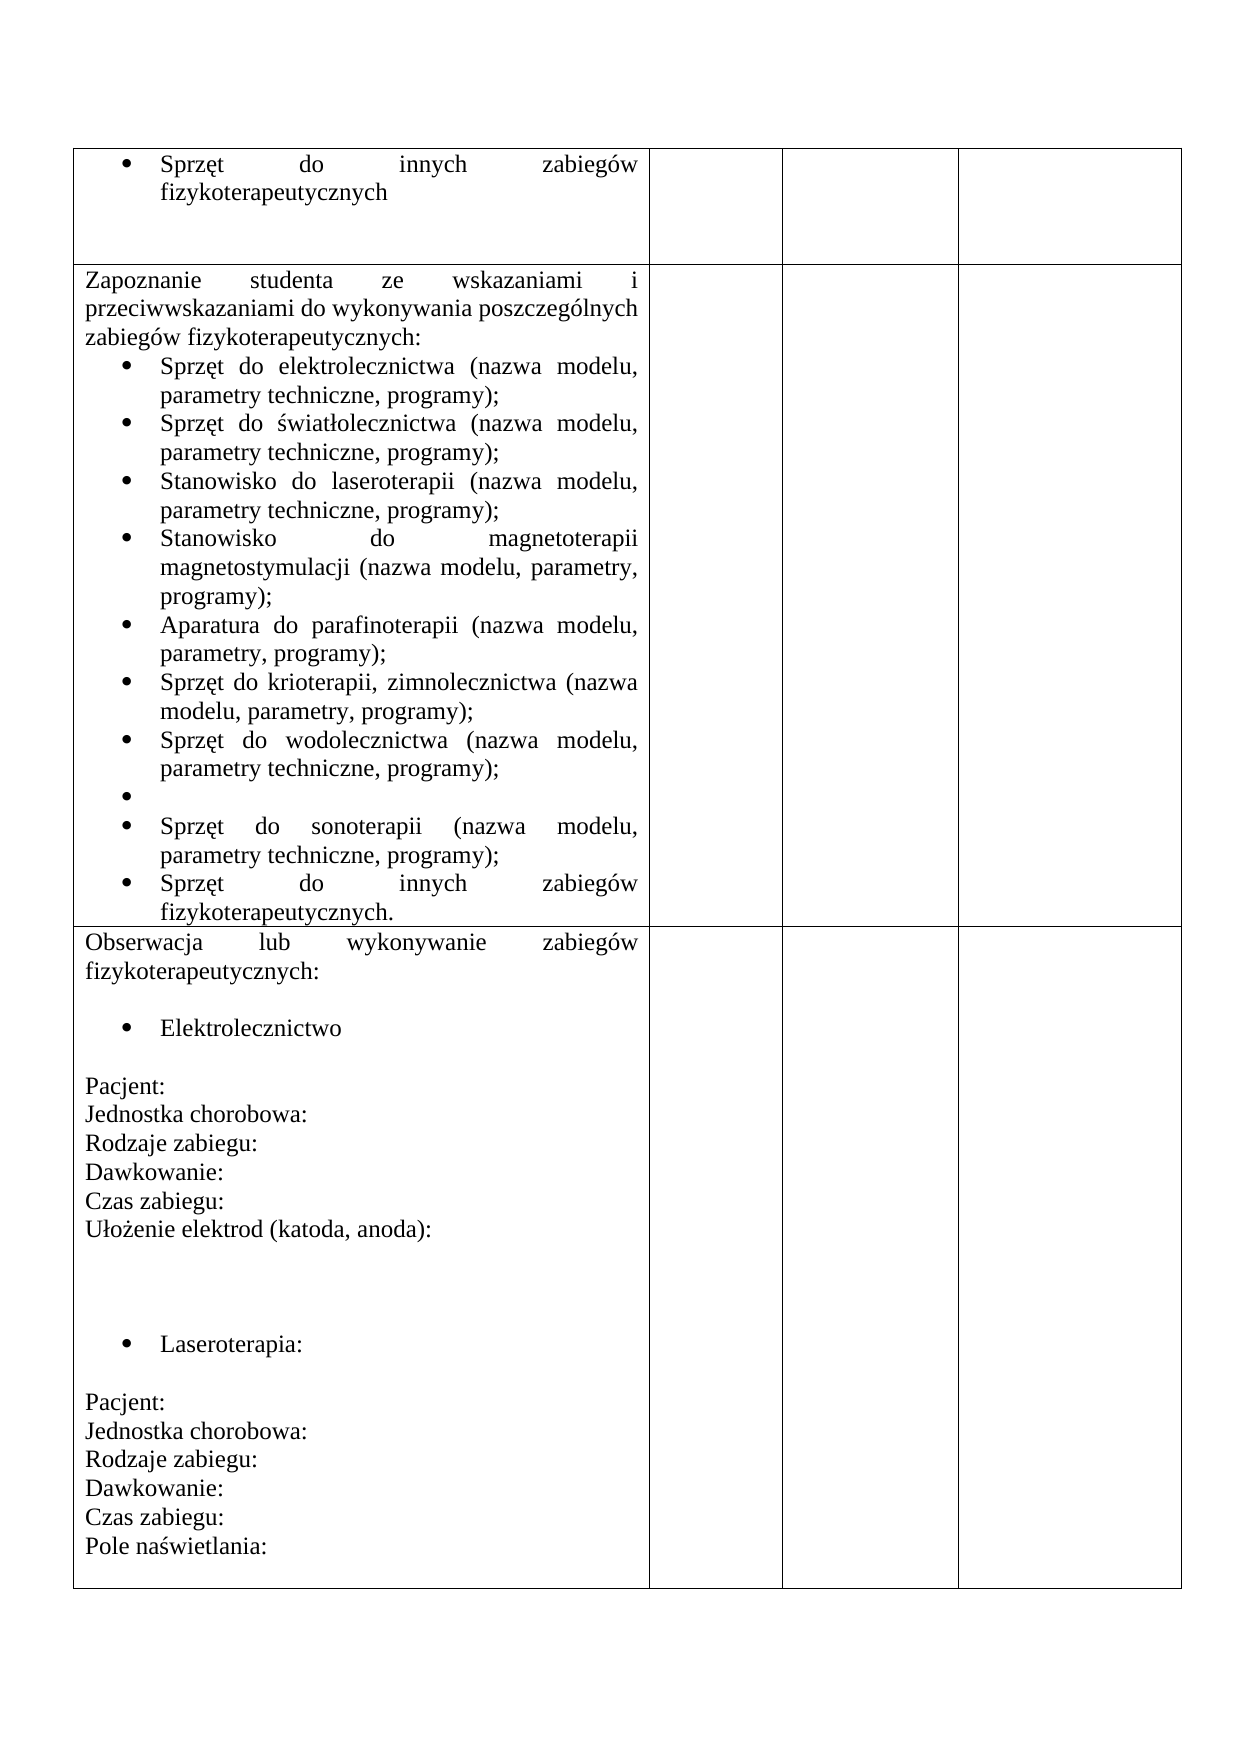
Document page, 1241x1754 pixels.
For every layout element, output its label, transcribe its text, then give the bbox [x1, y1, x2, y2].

table_cell [650, 927, 782, 1588]
table_cell [650, 149, 782, 264]
table_cell [783, 927, 958, 1588]
table_cell [783, 265, 958, 926]
table_cell Zapoznanie studenta ze wskazaniami i przeciwwskazaniami do wykonywania poszczególnych zabiegów fizykoterapeutycznych: Sprzęt do elektrolecznictwa (nazwa modelu, parametry techniczne, programy); Sprzęt do światłolecznictwa (nazwa modelu, parametry techniczne, programy); Stanowisko do laseroterapii (nazwa modelu, parametry techniczne, programy); Stanowisko do magnetoterapii magnetostymulacji (nazwa modelu, parametry, programy); Aparatura do parafinoterapii (nazwa modelu, parametry, programy); Sprzęt do krioterapii, zimnolecznictwa (nazwa modelu, parametry, programy); Sprzęt do wodolecznictwa (nazwa modelu, parametry techniczne, programy); Sprzęt do sonoterapii (nazwa modelu, parametry techniczne, programy); Sprzęt do innych zabiegów fizykoterapeutycznych. [74, 265, 649, 926]
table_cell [74, 149, 649, 264]
table_cell [959, 927, 1181, 1588]
table_cell [959, 265, 1181, 926]
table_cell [74, 927, 649, 1588]
table_cell [783, 149, 958, 264]
table_cell [959, 149, 1181, 264]
table_cell [650, 265, 782, 926]
